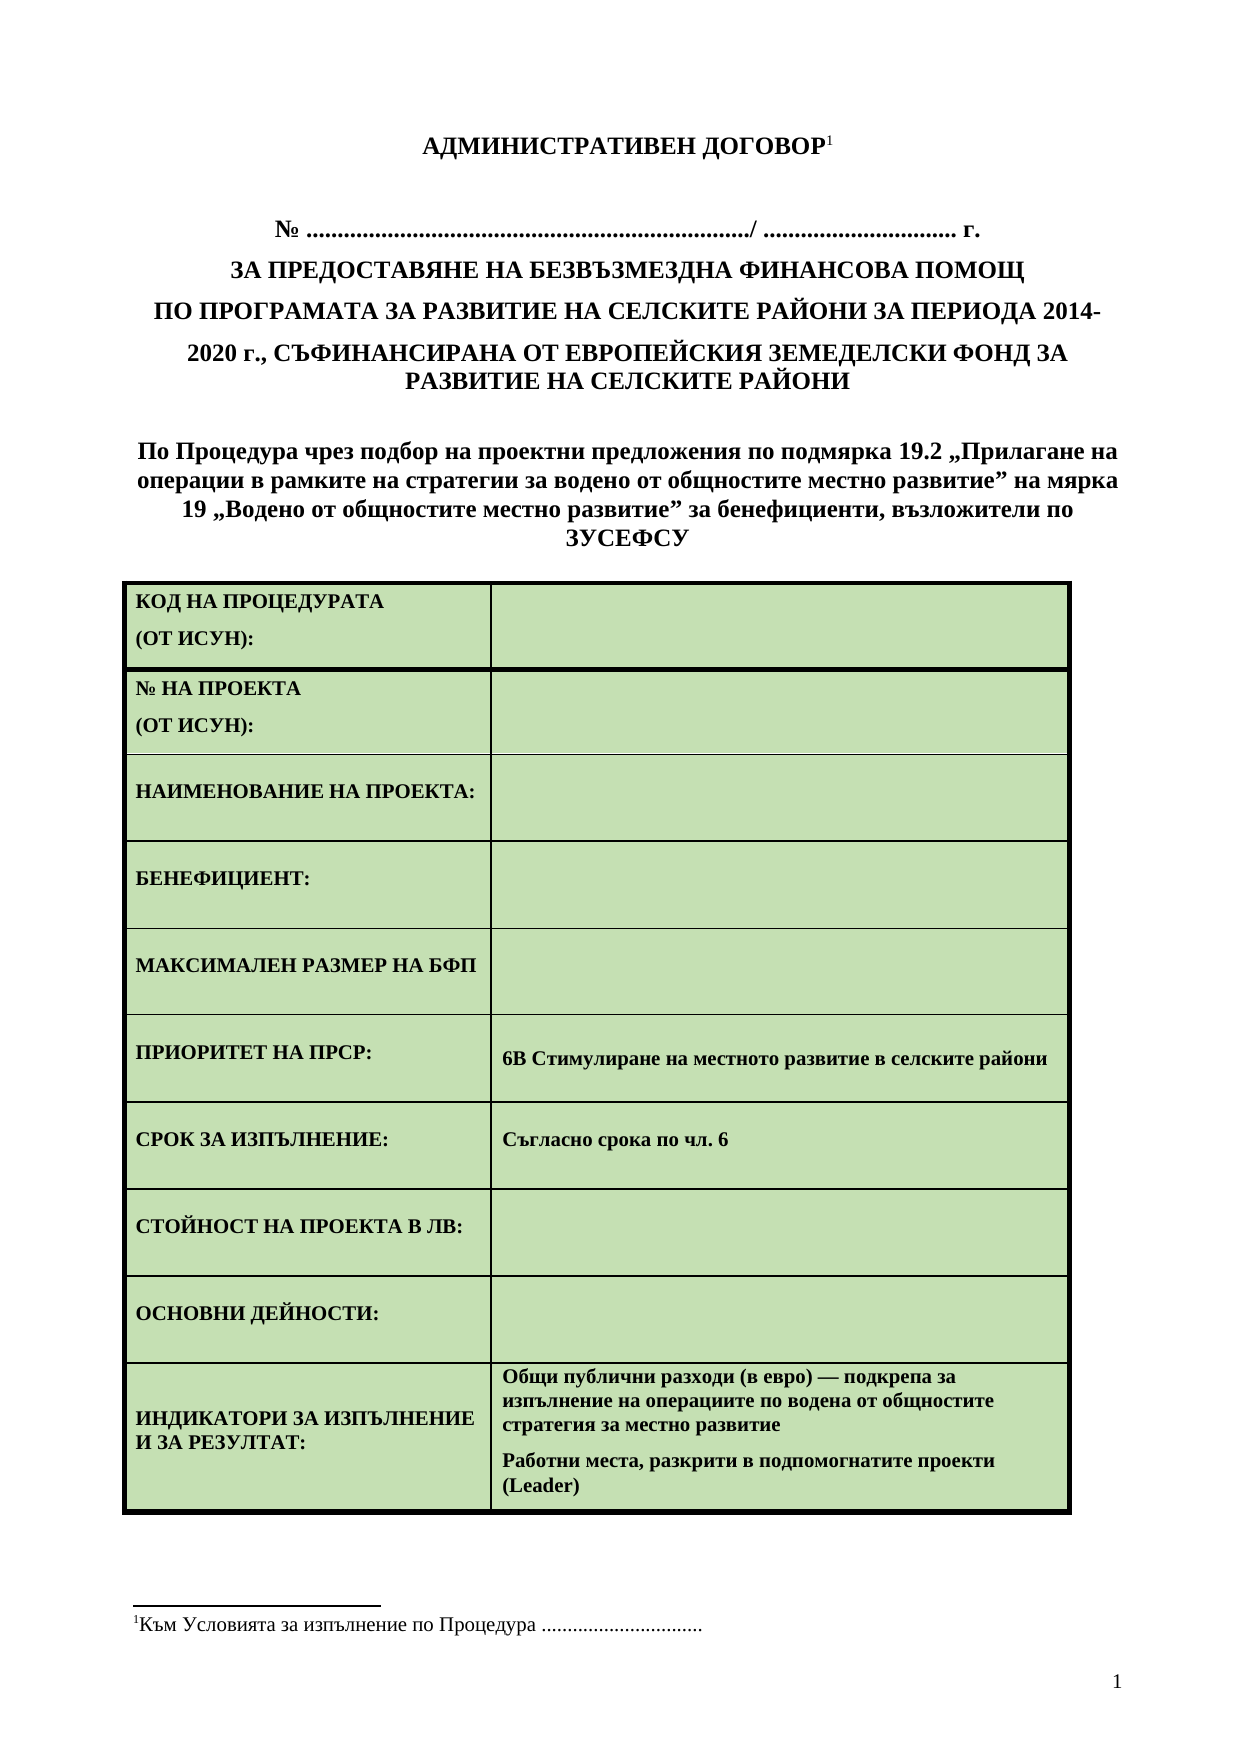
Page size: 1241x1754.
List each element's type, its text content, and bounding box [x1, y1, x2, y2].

table_cell [492, 672, 1067, 753]
text 2020 г., СЪФИНАНСИРАНА ОТ ЕВРОПЕЙСКИЯ ЗЕМЕДЕЛСКИ ФОНД ЗА РАЗВИТИЕ НА СЕЛСКИТЕ РАЙОНИ [133, 338, 1122, 395]
table_cell СРОК ЗА ИЗПЪЛНЕНИЕ: [127, 1103, 490, 1188]
table_cell Съгласно срока по чл. 6 [492, 1103, 1067, 1188]
table_cell ИНДИКАТОРИ ЗА ИЗПЪЛНЕНИЕ И ЗА РЕЗУЛТАТ: [127, 1364, 490, 1509]
text АДМИНИСТРАТИВЕН ДОГОВОР [133, 131, 1122, 160]
table_cell ПРИОРИТЕТ НА ПРСР: [127, 1015, 490, 1101]
table_cell [492, 755, 1067, 840]
table_cell [492, 1190, 1067, 1275]
table_cell СТОЙНОСТ НА ПРОЕКТА В ЛВ: [127, 1190, 490, 1275]
table_cell Общи публични разходи (в евро) — подкрепа за изпълнение на операциите по водена от общностите стратегия за местно развитие Работни места, разкрити в подпомогнатите проекти (Leader) [492, 1364, 1067, 1509]
table_cell БЕНЕФИЦИЕНТ: [127, 842, 490, 928]
table_cell 6B Стимулиране на местното развитие в селските райони [492, 1015, 1067, 1101]
table_cell [492, 929, 1067, 1014]
table_header [492, 585, 1067, 667]
table_cell [492, 1277, 1067, 1362]
table_cell [492, 842, 1067, 928]
text № ......................................................................./ ............................... г. [133, 214, 1122, 243]
table_cell МАКСИМАЛЕН РАЗМЕР НА БФП [127, 929, 490, 1014]
table_header КОД НА ПРОЦЕДУРАТА (ОТ ИСУН): [127, 585, 490, 667]
text ЗА ПРЕДОСТАВЯНЕ НА БЕЗВЪЗМЕЗДНА ФИНАНСОВА ПОМОЩ [133, 255, 1122, 284]
text По Процедура чрез подбор на проектни предложения по подмярка 19.2 „Прилагане на операции в рамките на стратегии за водено от общностите местно развитие” на мярка 19 „Водено от общностите местно развитие” за бенефициенти, възложители по ЗУСЕФСУ [133, 436, 1122, 551]
table_cell ОСНОВНИ ДЕЙНОСТИ: [127, 1277, 490, 1362]
text ПО ПРОГРАМАТА ЗА РАЗВИТИЕ НА СЕЛСКИТЕ РАЙОНИ ЗА ПЕРИОДА 2014- [133, 296, 1122, 325]
table_cell № НА ПРОЕКТА (ОТ ИСУН): [127, 672, 490, 753]
table_cell НАИМЕНОВАНИЕ НА ПРОЕКТА: [127, 755, 490, 840]
